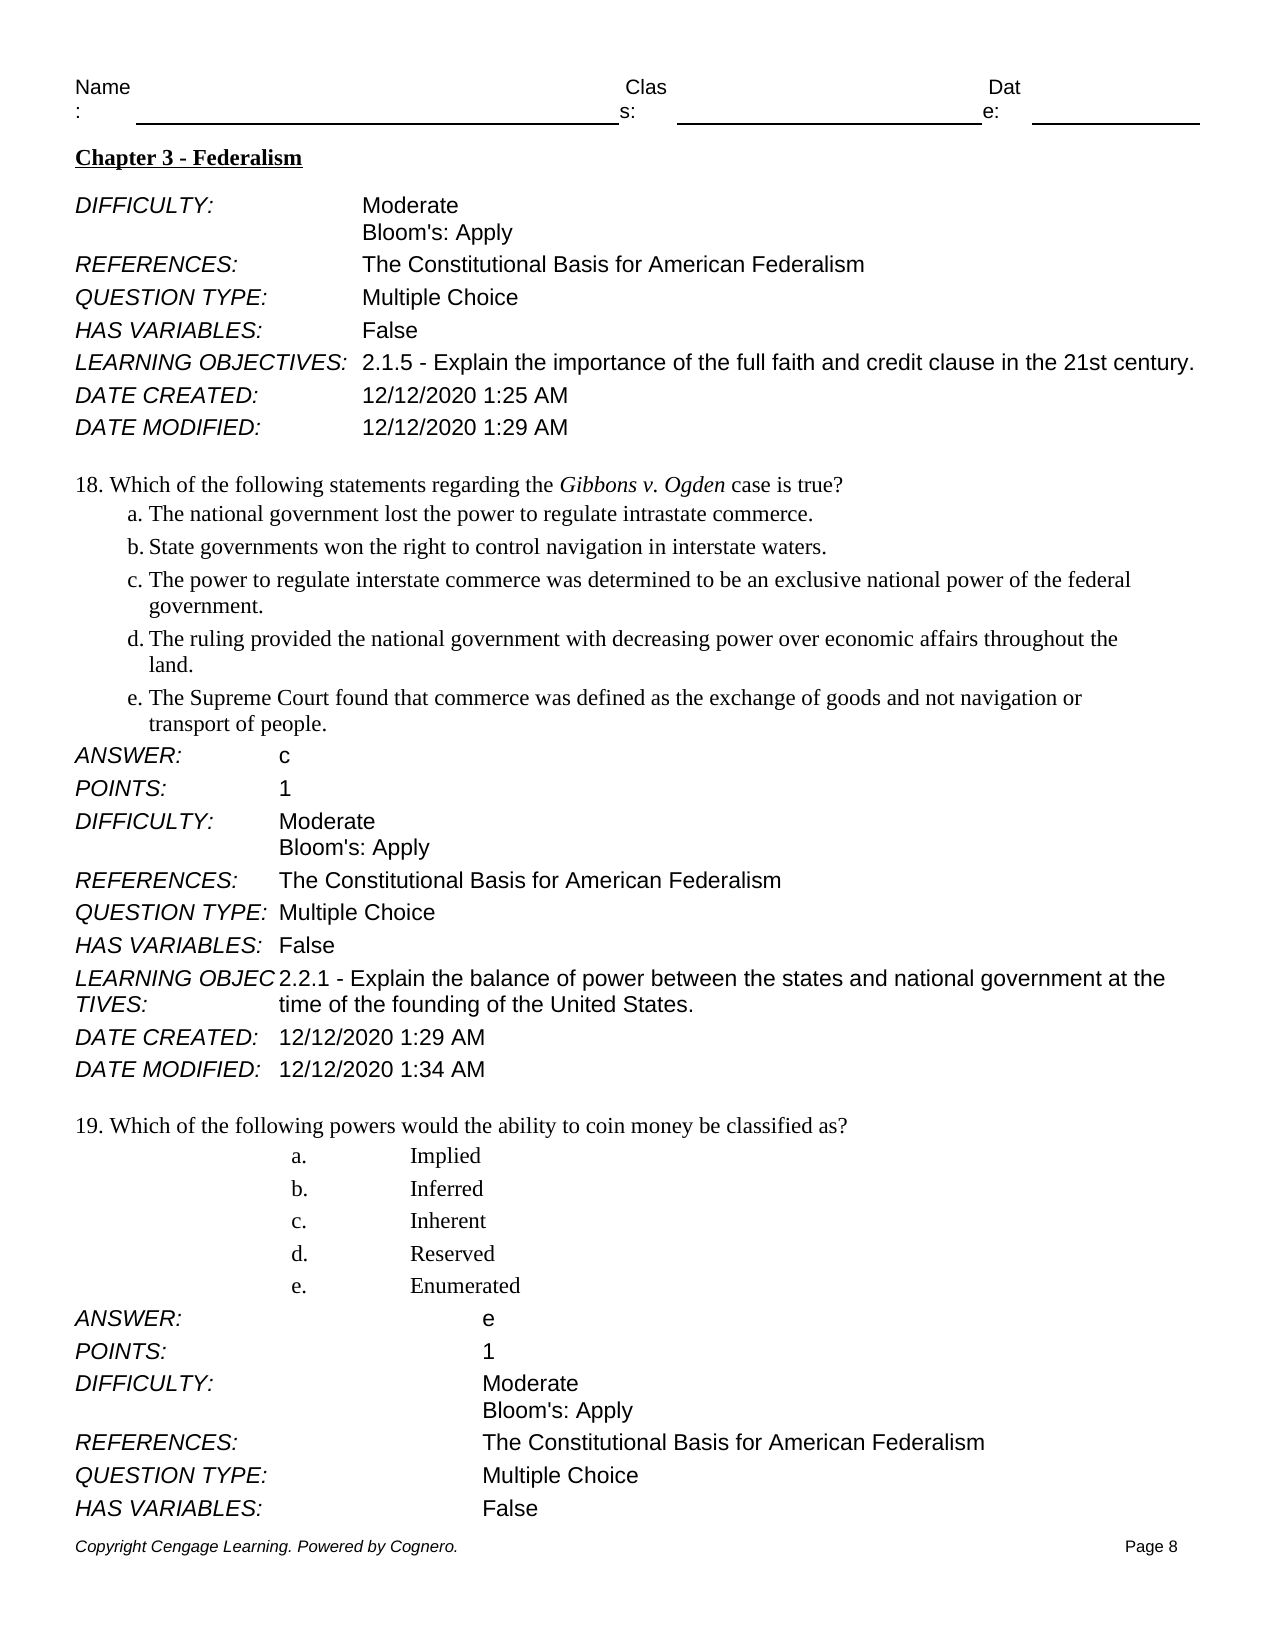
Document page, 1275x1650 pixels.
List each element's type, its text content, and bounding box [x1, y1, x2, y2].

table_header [75, 189, 1200, 444]
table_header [75, 1113, 1200, 1524]
table_header 18. Which of the following statements regarding the Gibbons v. Ogden case is true? [75, 471, 1200, 1086]
